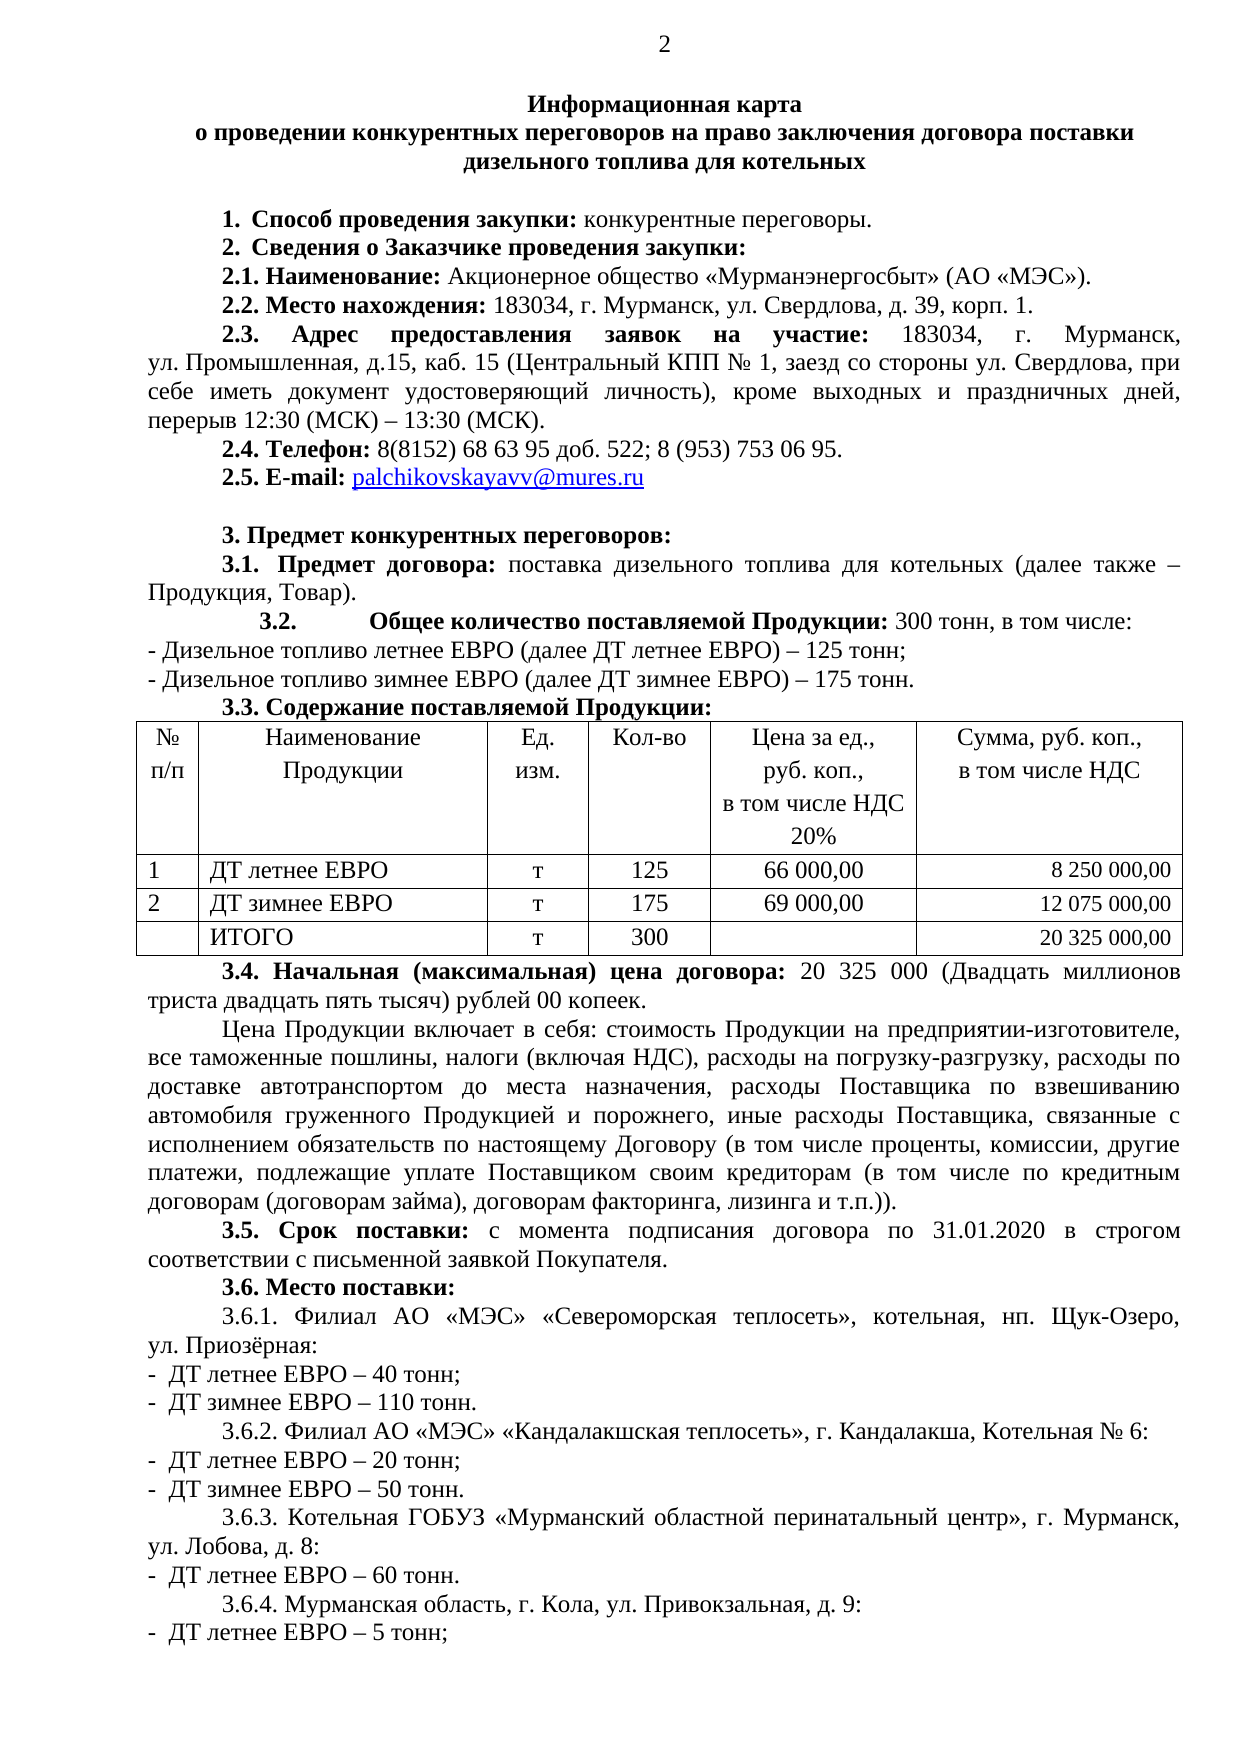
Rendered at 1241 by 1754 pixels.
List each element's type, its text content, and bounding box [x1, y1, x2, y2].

text 2.3. Адрес предоставления заявок на участие: 183034, г. Мурманск, ул. Промышленная, д.15, каб. 15 (Центральный КПП № 1, заезд со стороны ул. Свердлова, при себе иметь документ удостоверяющий личность), кроме выходных и праздничных дней, перерыв 12:30 (МСК) – 13:30 (МСК). [148, 319, 1181, 434]
table_cell 175 [589, 889, 710, 921]
list Общее количество поставляемой Продукции: 300 тонн, в том числе: [223, 606, 1181, 635]
table_header Сумма, руб. коп., в том числе НДС [917, 722, 1182, 854]
text 3.6.3. Котельная ГОБУЗ «Мурманский областной перинатальный центр», г. Мурманск, ул. Лобова, д. 8: [148, 1502, 1181, 1560]
table_cell 12 075 000,00 [917, 889, 1182, 921]
list Цена Продукции включает в себя: стоимость Продукции на предприятии-изготовителе, все таможенные пошлины, налоги (включая НДС), расходы на погрузку-разгрузку, расходы по доставке автотранспортом до места назначения, расходы Поставщика по взвешиванию автомобиля груженного Продукцией и порожнего, иные расходы Поставщика, связанные с исполнением обязательств по настоящему Договору (в том числе проценты, комиссии, другие платежи, подлежащие уплате Поставщиком своим кредиторам (в том числе по кредитным договорам (договорам займа), договорам факторинга, лизинга и т.п.)). [148, 1014, 1181, 1215]
table_cell 69 000,00 [711, 889, 916, 921]
table_cell 1 [137, 855, 198, 887]
list Способ проведения закупки: конкурентные переговоры. [148, 204, 1181, 232]
text - ДТ зимнее ЕВРО – 110 тонн. [148, 1387, 1181, 1416]
text Информационная карта [148, 89, 1181, 117]
text о проведении конкурентных переговоров на право заключения договора поставки [148, 117, 1181, 146]
table_header Цена за ед., руб. коп., в том числе НДС 20% [711, 722, 916, 854]
table_header № п/п [137, 722, 198, 854]
table_cell [137, 922, 198, 955]
text 3.5. Срок поставки: с момента подписания договора по 31.01.2020 в строгом соответствии с письменной заявкой Покупателя. [148, 1215, 1181, 1272]
text - ДТ летнее ЕВРО – 20 тонн; [148, 1445, 1181, 1474]
table_cell т [488, 922, 588, 955]
text - ДТ летнее ЕВРО – 40 тонн; [148, 1359, 1181, 1387]
list 3.4. Начальная (максимальная) цена договора: 20 325 000 (Двадцать миллионов триста двадцать пять тысяч) рублей 00 копеек. [148, 956, 1181, 1014]
table_cell [711, 922, 916, 955]
table_cell ИТОГО [199, 922, 487, 955]
table_cell 300 [589, 922, 710, 955]
table_header Ед. изм. [488, 722, 588, 854]
table_cell т [488, 855, 588, 887]
text 2.1. Наименование: Акционерное общество «Мурманэнергосбыт» (АО «МЭС»). [148, 261, 1181, 290]
text - Дизельное топливо зимнее ЕВРО (далее ДТ зимнее ЕВРО) – 175 тонн. [148, 664, 1181, 692]
table_header Наименование Продукции [199, 722, 487, 854]
text 3.3. Содержание поставляемой Продукции: [148, 692, 1181, 721]
text - ДТ летнее ЕВРО – 60 тонн. [148, 1560, 1181, 1589]
table_cell 8 250 000,00 [917, 855, 1182, 887]
table_cell ДТ зимнее ЕВРО [199, 889, 487, 921]
text 3.6.4. Мурманская область, г. Кола, ул. Привокзальная, д. 9: [148, 1589, 1181, 1617]
text 3.6. Место поставки: [148, 1272, 1181, 1301]
list Предмет договора: поставка дизельного топлива для котельных (далее также – Продукция, Товар). [148, 549, 1181, 606]
table_cell 66 000,00 [711, 855, 916, 887]
table_header Кол-во [589, 722, 710, 854]
text 2.4. Телефон: 8(8152) 68 63 95 доб. 522; 8 (953) 753 06 95. [148, 434, 1181, 462]
table_cell 2 [137, 889, 198, 921]
list Сведения о Заказчике проведения закупки: [148, 232, 1181, 261]
text - Дизельное топливо летнее ЕВРО (далее ДТ летнее ЕВРО) – 125 тонн; [148, 635, 1181, 664]
text 2.2. Место нахождения: 183034, г. Мурманск, ул. Свердлова, д. 39, корп. 1. [148, 290, 1181, 319]
table_cell 125 [589, 855, 710, 887]
text 3.6.1. Филиал АО «МЭС» «Североморская теплосеть», котельная, нп. Щук-Озеро, ул. Приозёрная: [148, 1301, 1181, 1359]
table_cell ДТ летнее ЕВРО [199, 855, 487, 887]
text дизельного топлива для котельных [148, 146, 1181, 175]
text - ДТ зимнее ЕВРО – 50 тонн. [148, 1474, 1181, 1502]
text 2.5. Е-mail: palchikovskayavv@mures.ru [148, 462, 1181, 491]
text 3. Предмет конкурентных переговоров: [148, 520, 1181, 549]
table_cell 20 325 000,00 [917, 922, 1182, 955]
text 3.6.2. Филиал АО «МЭС» «Кандалакшская теплосеть», г. Кандалакша, Котельная № 6: [148, 1416, 1181, 1445]
text - ДТ летнее ЕВРО – 5 тонн; [148, 1617, 1181, 1646]
table_cell т [488, 889, 588, 921]
